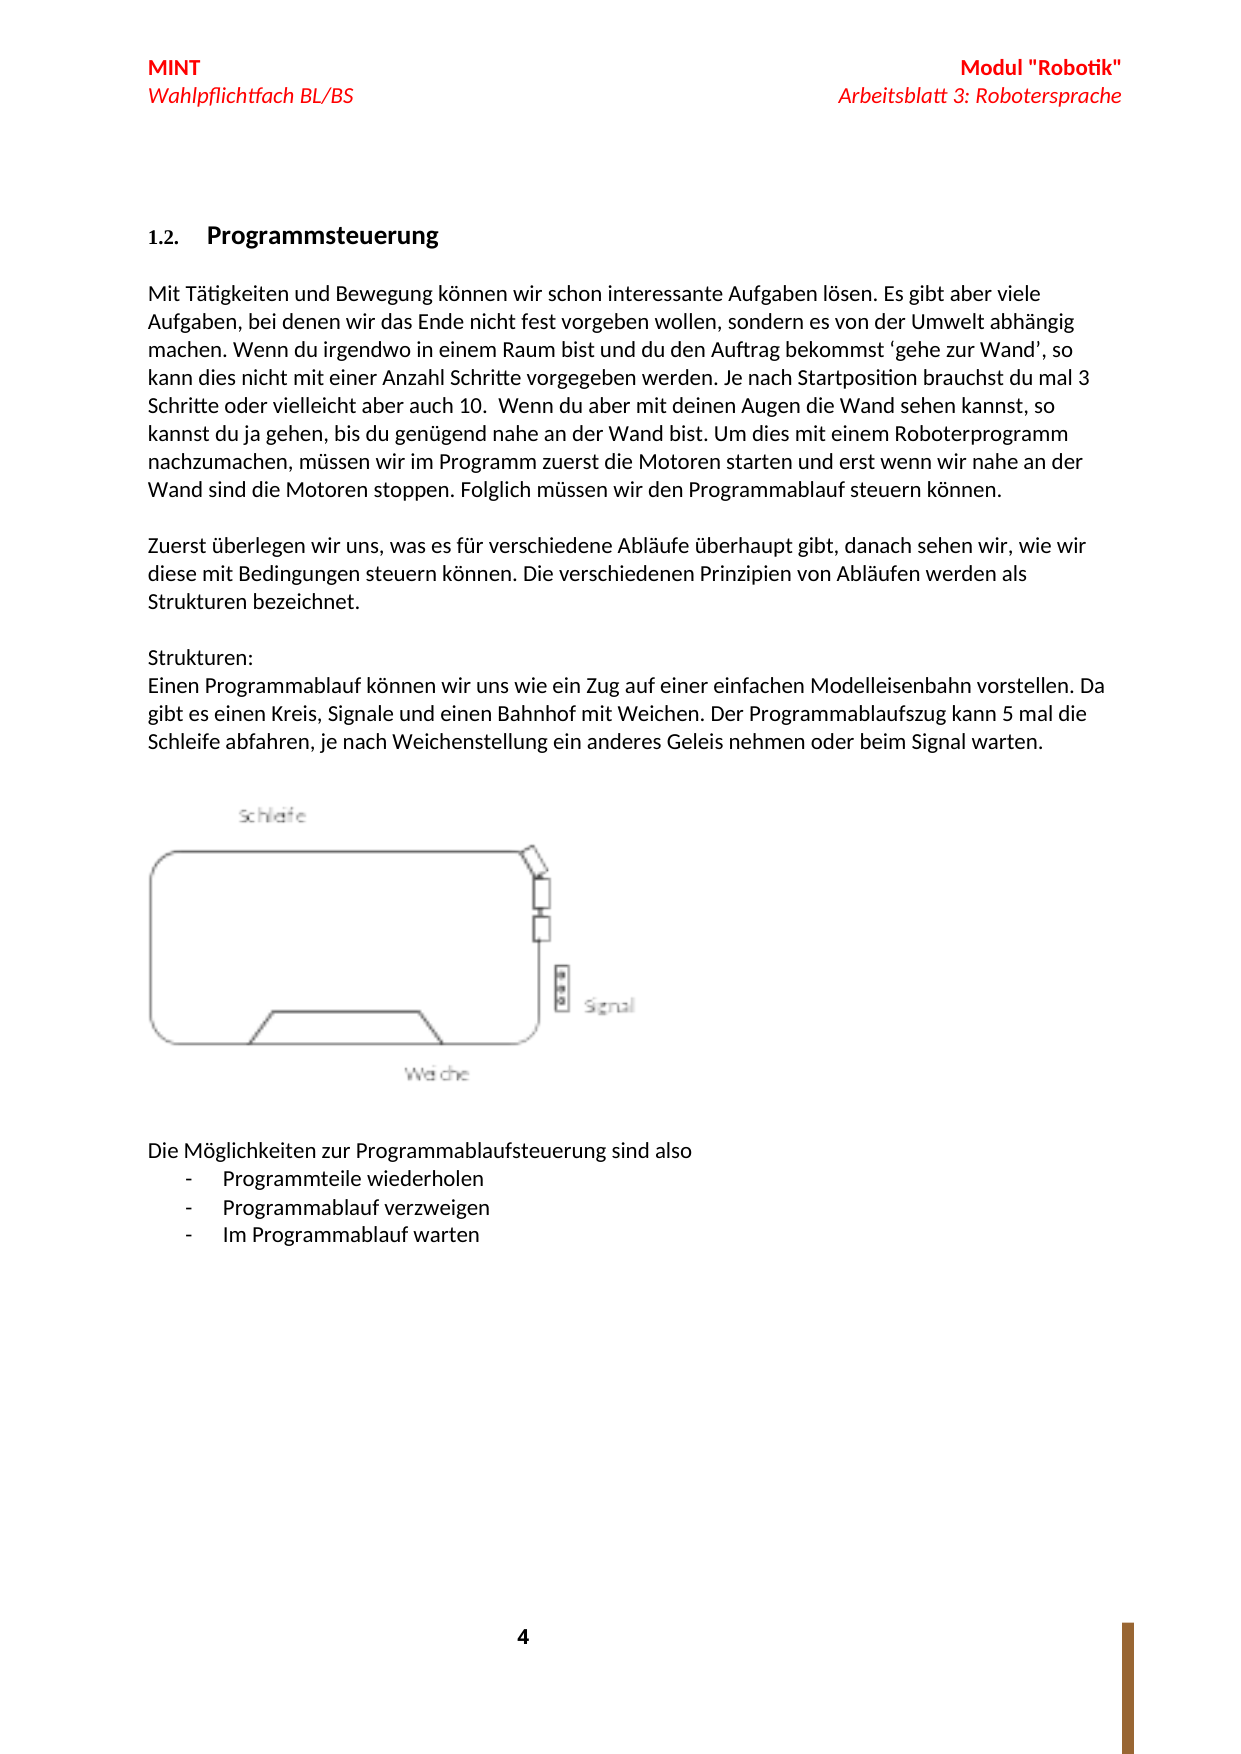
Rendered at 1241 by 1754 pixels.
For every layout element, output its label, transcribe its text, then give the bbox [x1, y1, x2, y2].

list Im Programmablauf warten [185, 1221, 1122, 1249]
list Programmablauf verzweigen [185, 1193, 1122, 1221]
subtitle Programmsteuerung [148, 218, 1122, 251]
text Mit Tätigkeiten und Bewegung können wir schon interessante Aufgaben lösen. Es gibt aber viele Aufgaben, bei denen wir das Ende nicht fest vorgeben wollen, sondern es von der Umwelt abhängig machen. Wenn du irgendwo in einem Raum bist und du den Auftrag bekommst ‘gehe zur Wand’, so kann dies nicht mit einer Anzahl Schritte vorgegeben werden. Je nach Startposition brauchst du mal 3 Schritte oder vielleicht aber auch 10. Wenn du aber mit deinen Augen die Wand sehen kannst, so kannst du ja gehen, bis du genügend nahe an der Wand bist. Um dies mit einem Roboterprogramm nachzumachen, müssen wir im Programm zuerst die Motoren starten und erst wenn wir nahe an der Wand sind die Motoren stoppen. Folglich müssen wir den Programmablauf steuern können. [148, 279, 1122, 503]
text Einen Programmablauf können wir uns wie ein Zug auf einer einfachen Modelleisenbahn vorstellen. Da gibt es einen Kreis, Signale und einen Bahnhof mit Weichen. Der Programmablaufszug kann 5 mal die Schleife abfahren, je nach Weichenstellung ein anderes Geleis nehmen oder beim Signal warten. [148, 671, 1122, 756]
text Zuerst überlegen wir uns, was es für verschiedene Abläufe überhaupt gibt, danach sehen wir, wie wir diese mit Bedingungen steuern können. Die verschiedenen Prinzipien von Abläufen werden als Strukturen bezeichnet. [148, 531, 1122, 615]
list Programmteile wiederholen [185, 1164, 1122, 1193]
text Die Möglichkeiten zur Programmablaufsteuerung sind also [148, 1137, 1122, 1164]
text Strukturen: [148, 643, 1122, 671]
